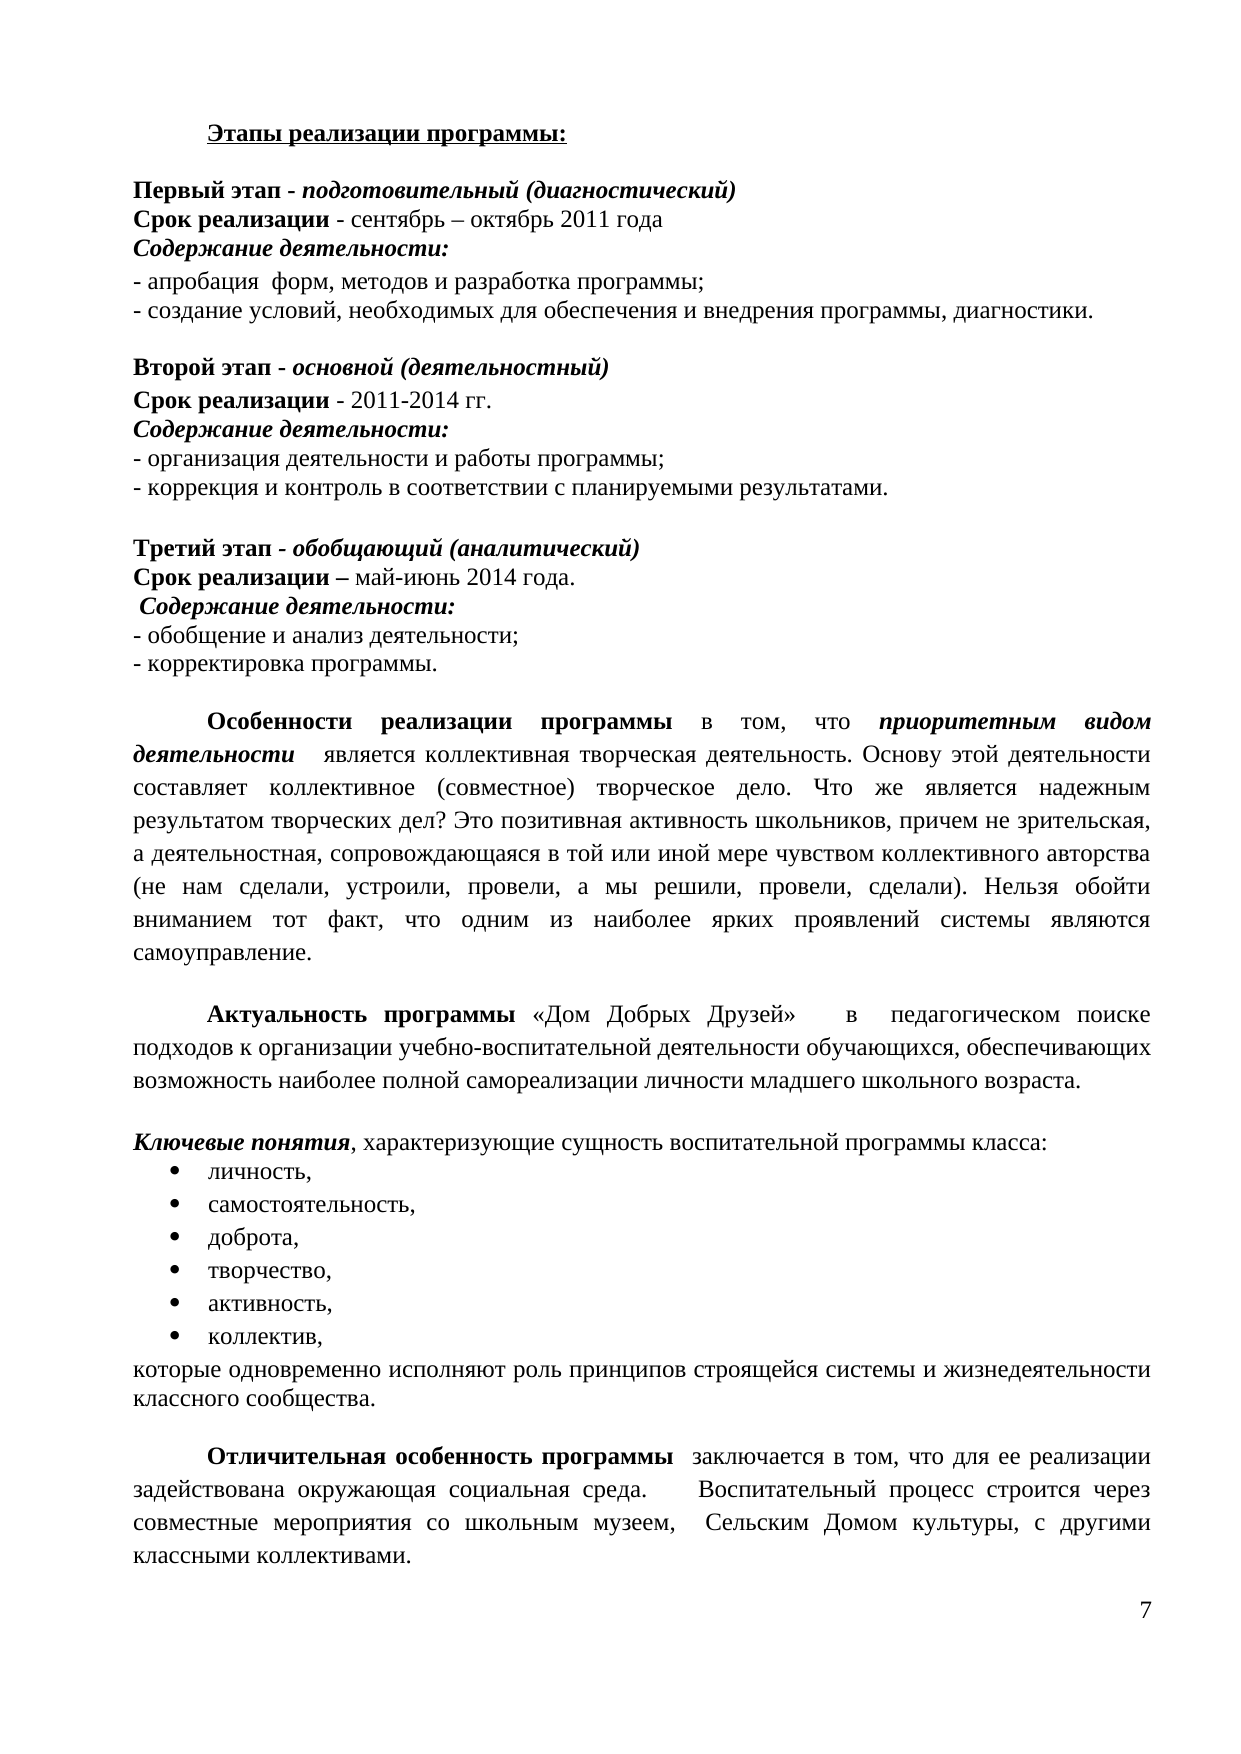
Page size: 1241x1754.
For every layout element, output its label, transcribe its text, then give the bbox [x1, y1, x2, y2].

text - апробация форм, методов и разработка программы; [133, 266, 1152, 295]
text Срок реализации – май-июнь 2014 года. [133, 562, 1152, 591]
text Особенности реализации программы в том, что приоритетным видом деятельности является коллективная творческая деятельность. Основу этой деятельности составляет коллективное (совместное) творческое дело. Что же является надежным результатом творческих дел? Это позитивная активность школьников, причем не зрительская, а деятельностная, сопровождающаяся в той или иной мере чувством коллективного авторства (не нам сделали, устроили, провели, а мы решили, провели, сделали). Нельзя обойти вниманием тот факт, что одним из наиболее ярких проявлений системы являются самоуправление. [133, 706, 1152, 966]
text Второй этап - основной (деятельностный) [133, 352, 1152, 381]
text - коррекция и контроль в соответствии с планируемыми результатами. [133, 472, 1152, 500]
list самостоятельность, [170, 1189, 1152, 1218]
text Содержание деятельности: [133, 591, 1152, 620]
list коллектив, [170, 1321, 1152, 1350]
list личность, [170, 1156, 1152, 1185]
text Содержание деятельности: [133, 233, 1152, 262]
text Первый этап - подготовительный (диагностический) [133, 176, 1152, 204]
text Актуальность программы «Дом Добрых Друзей» в педагогическом поиске подходов к организации учебно-воспитательной деятельности обучающихся, обеспечивающих возможность наиболее полной самореализации личности младшего школьного возраста. [133, 999, 1152, 1094]
text Третий этап - обобщающий (аналитический) [133, 533, 1152, 562]
text Содержание деятельности: [133, 414, 1152, 443]
text - обобщение и анализ деятельности; [133, 620, 1152, 648]
text - создание условий, необходимых для обеспечения и внедрения программы, диагностики. [133, 295, 1152, 324]
text Срок реализации - 2011-2014 гг. [133, 385, 1152, 414]
text - корректировка программы. [133, 648, 1152, 677]
list доброта, [170, 1222, 1152, 1251]
text Отличительная особенность программы заключается в том, что для ее реализации задействована окружающая социальная среда. Воспитательный процесс строится через совместные мероприятия со школьным музеем, Сельским Домом культуры, с другими классными коллективами. [133, 1441, 1152, 1569]
text - организация деятельности и работы программы; [133, 443, 1152, 472]
text Этапы реализации программы: [133, 118, 1152, 147]
text Срок реализации - сентябрь – октябрь 2011 года [133, 204, 1152, 233]
text Ключевые понятия, характеризующие сущность воспитательной программы класса: [133, 1127, 1152, 1156]
list которые одновременно исполняют роль принципов строящейся системы и жизнедеятельности классного сообщества. [133, 1354, 1152, 1412]
list активность, [170, 1288, 1152, 1317]
list творчество, [170, 1255, 1152, 1284]
